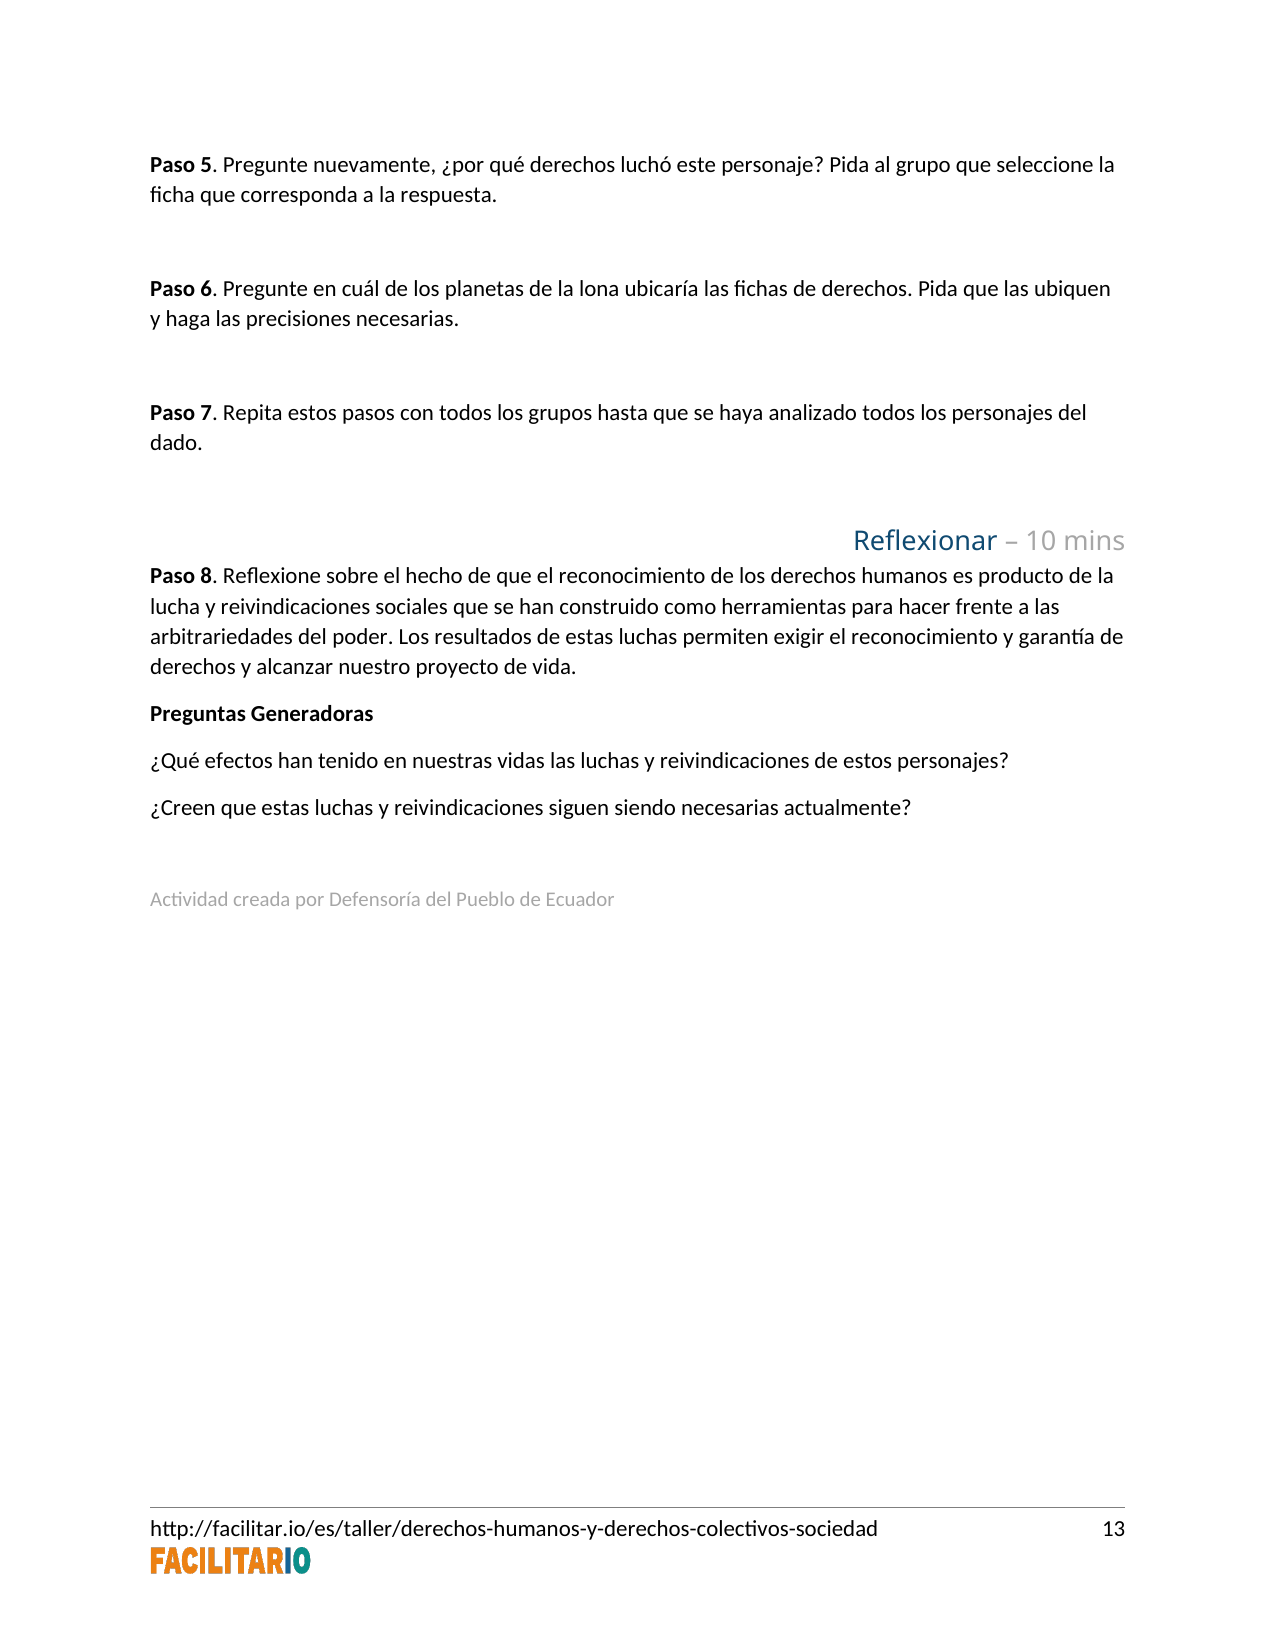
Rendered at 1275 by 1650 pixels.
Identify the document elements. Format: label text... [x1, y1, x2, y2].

text ¿Creen que estas luchas y reivindicaciones siguen siendo necesarias actualmente? [150, 793, 1125, 821]
text Paso 5. Pregunte nuevamente, ¿por qué derechos luchó este personaje? Pida al grupo que seleccione la ficha que corresponda a la respuesta. [150, 150, 1125, 208]
text Paso 6. Pregunte en cuál de los planetas de la lona ubicaría las fichas de derechos. Pida que las ubiquen y haga las precisiones necesarias. [150, 274, 1125, 332]
text Paso 7. Repita estos pasos con todos los grupos hasta que se haya analizado todos los personajes del dado. [150, 398, 1125, 456]
text Paso 8. Reflexione sobre el hecho de que el reconocimiento de los derechos humanos es producto de la lucha y reivindicaciones sociales que se han construido como herramientas para hacer frente a las arbitrariedades del poder. Los resultados de estas luchas permiten exigir el reconocimiento y garantía de derechos y alcanzar nuestro proyecto de vida. [150, 562, 1125, 680]
subtitle Reflexionar – 10 mins [150, 522, 1125, 559]
text ¿Qué efectos han tenido en nuestras vidas las luchas y reivindicaciones de estos personajes? [150, 746, 1125, 774]
picture [145, 1544, 315, 1576]
text Preguntas Generadoras [150, 699, 1125, 727]
text Actividad creada por Defensoría del Pueblo de Ecuador [150, 887, 1125, 912]
